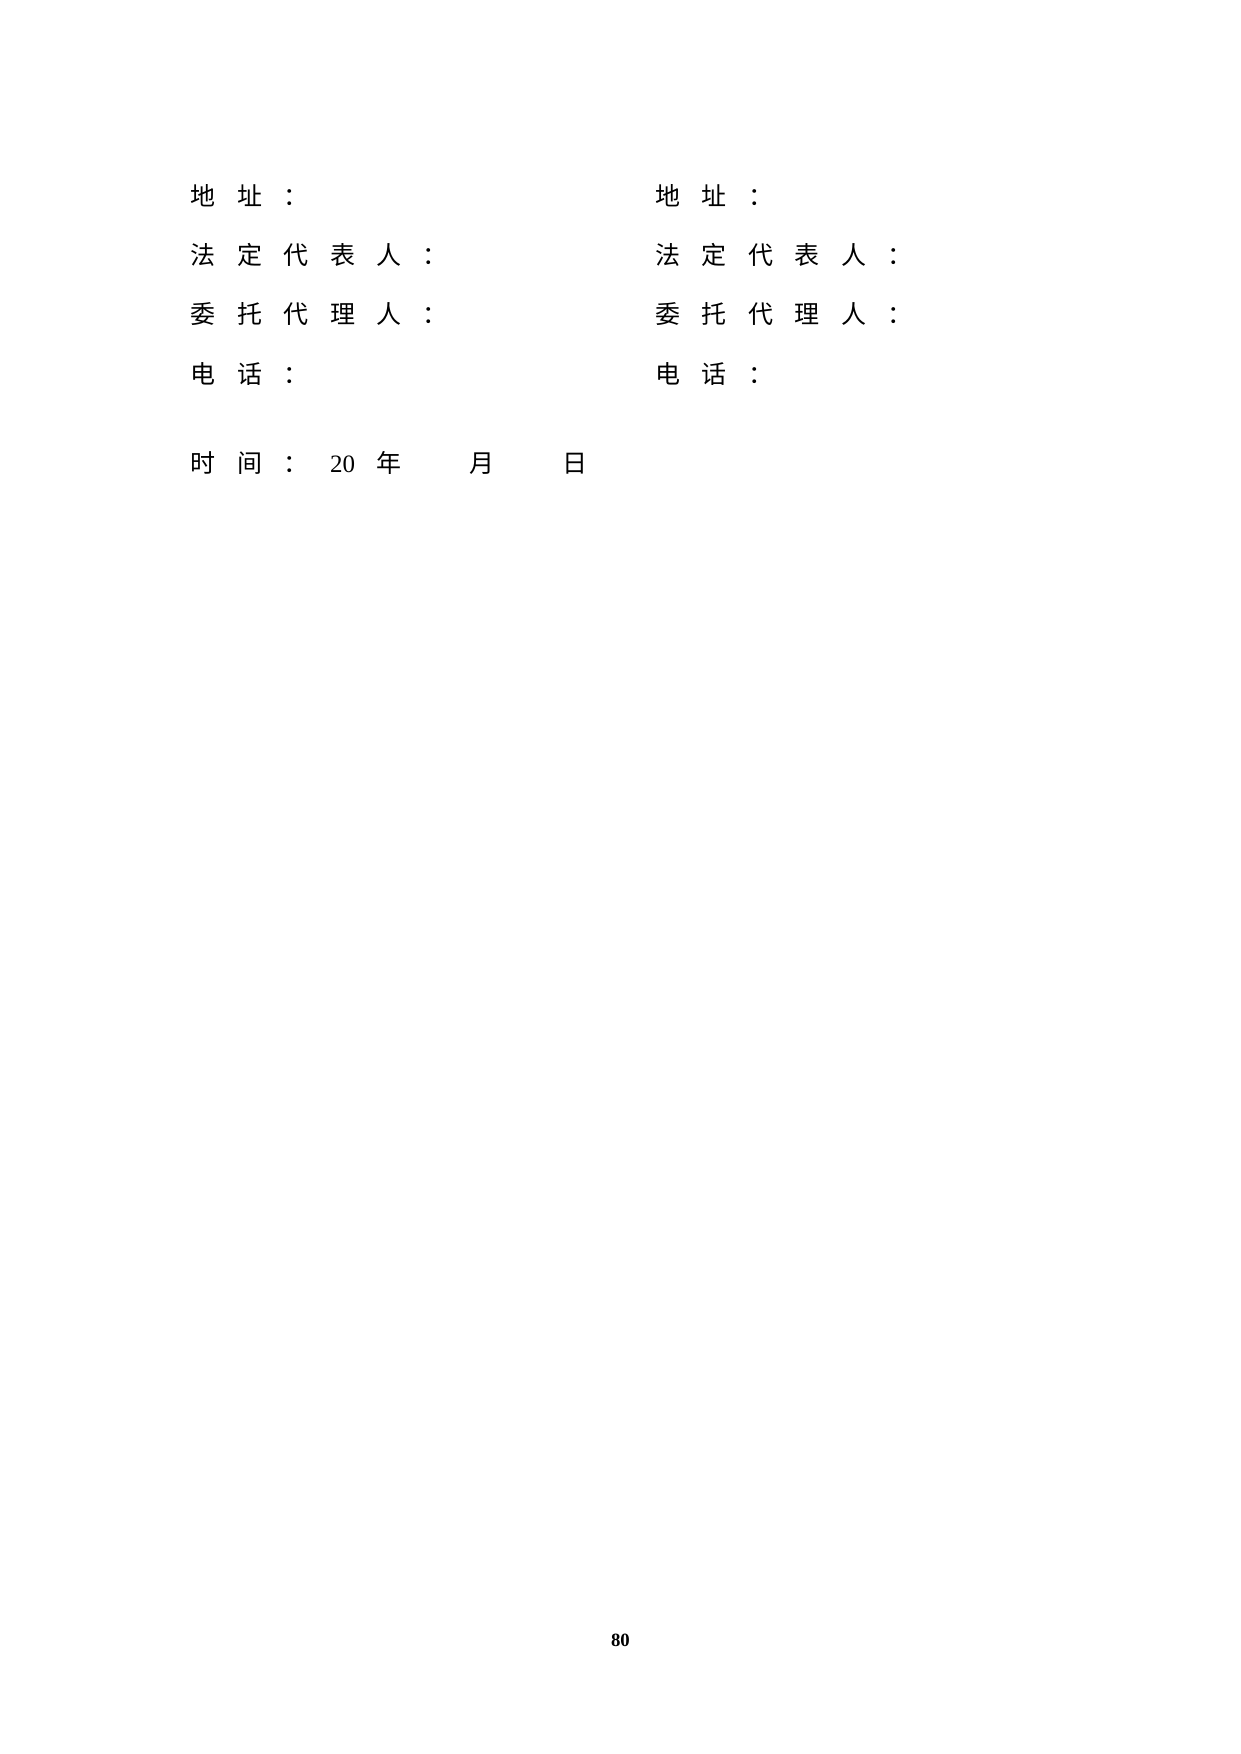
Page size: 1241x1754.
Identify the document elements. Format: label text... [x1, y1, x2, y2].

table_cell 电话： [623, 343, 1067, 402]
table_cell 法定代表人： [623, 224, 1067, 283]
table_cell 委托代理人： [179, 283, 623, 343]
table_cell 法定代表人： [179, 224, 623, 283]
text 时间：20 年 月 日 [190, 432, 1050, 491]
table_cell 委托代理人： [623, 283, 1067, 343]
table_cell 电话： [179, 343, 623, 402]
table_cell 地址： [623, 165, 1067, 224]
table_cell 地址： [179, 165, 623, 224]
